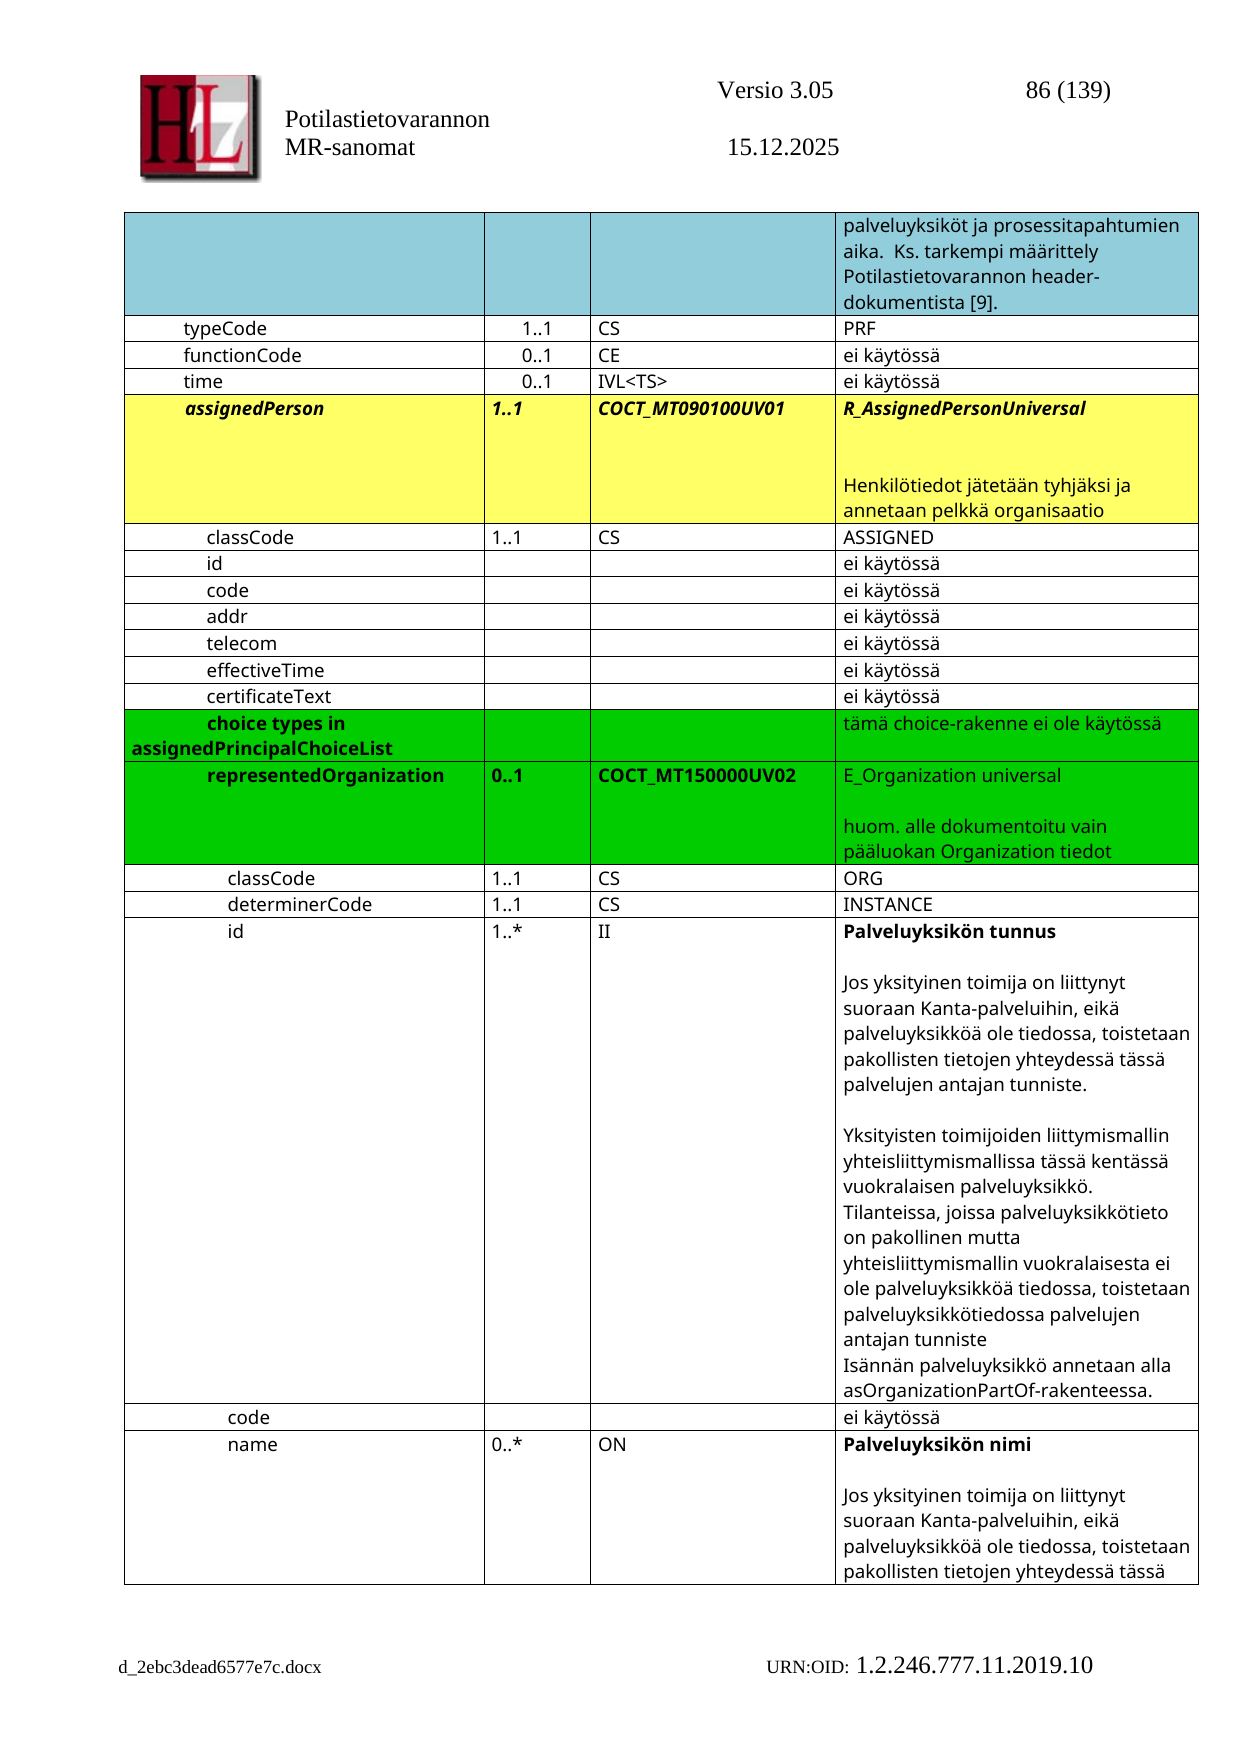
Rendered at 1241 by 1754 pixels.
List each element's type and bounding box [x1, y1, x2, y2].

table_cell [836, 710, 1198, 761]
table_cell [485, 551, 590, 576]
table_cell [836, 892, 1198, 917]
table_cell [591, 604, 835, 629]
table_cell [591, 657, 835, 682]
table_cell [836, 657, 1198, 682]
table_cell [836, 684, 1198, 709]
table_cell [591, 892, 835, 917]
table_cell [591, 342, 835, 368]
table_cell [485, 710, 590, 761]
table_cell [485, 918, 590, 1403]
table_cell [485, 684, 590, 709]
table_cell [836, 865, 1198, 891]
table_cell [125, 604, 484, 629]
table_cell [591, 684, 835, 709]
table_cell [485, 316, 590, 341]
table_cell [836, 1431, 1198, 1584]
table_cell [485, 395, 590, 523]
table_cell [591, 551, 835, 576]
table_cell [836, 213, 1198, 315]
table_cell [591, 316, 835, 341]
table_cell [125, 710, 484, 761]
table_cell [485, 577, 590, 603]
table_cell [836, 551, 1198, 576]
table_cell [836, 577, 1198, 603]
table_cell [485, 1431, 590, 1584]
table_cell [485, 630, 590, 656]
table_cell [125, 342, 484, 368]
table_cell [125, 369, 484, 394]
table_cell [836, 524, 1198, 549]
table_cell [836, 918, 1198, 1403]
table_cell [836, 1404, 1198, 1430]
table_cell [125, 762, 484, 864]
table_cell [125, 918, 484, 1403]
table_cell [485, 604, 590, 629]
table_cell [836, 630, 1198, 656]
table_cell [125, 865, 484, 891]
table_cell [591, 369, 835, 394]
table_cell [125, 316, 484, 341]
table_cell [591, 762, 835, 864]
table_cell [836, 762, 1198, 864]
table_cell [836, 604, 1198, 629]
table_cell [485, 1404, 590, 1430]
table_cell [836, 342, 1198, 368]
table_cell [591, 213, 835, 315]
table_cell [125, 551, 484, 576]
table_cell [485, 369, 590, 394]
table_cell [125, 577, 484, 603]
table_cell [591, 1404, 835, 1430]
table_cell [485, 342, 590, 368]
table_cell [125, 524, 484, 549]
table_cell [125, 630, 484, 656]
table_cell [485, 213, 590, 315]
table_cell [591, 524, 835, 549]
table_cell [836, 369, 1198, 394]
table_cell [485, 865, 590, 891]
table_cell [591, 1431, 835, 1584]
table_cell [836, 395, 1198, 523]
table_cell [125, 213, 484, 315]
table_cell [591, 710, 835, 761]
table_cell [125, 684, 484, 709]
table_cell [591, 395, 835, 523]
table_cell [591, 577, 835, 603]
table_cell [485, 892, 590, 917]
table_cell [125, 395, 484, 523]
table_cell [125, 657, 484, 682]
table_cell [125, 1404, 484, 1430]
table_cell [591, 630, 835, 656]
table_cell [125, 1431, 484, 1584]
picture [140, 75, 263, 183]
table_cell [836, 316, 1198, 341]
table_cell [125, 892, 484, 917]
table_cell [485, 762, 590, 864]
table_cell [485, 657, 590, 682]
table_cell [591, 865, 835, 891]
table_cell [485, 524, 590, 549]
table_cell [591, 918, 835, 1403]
